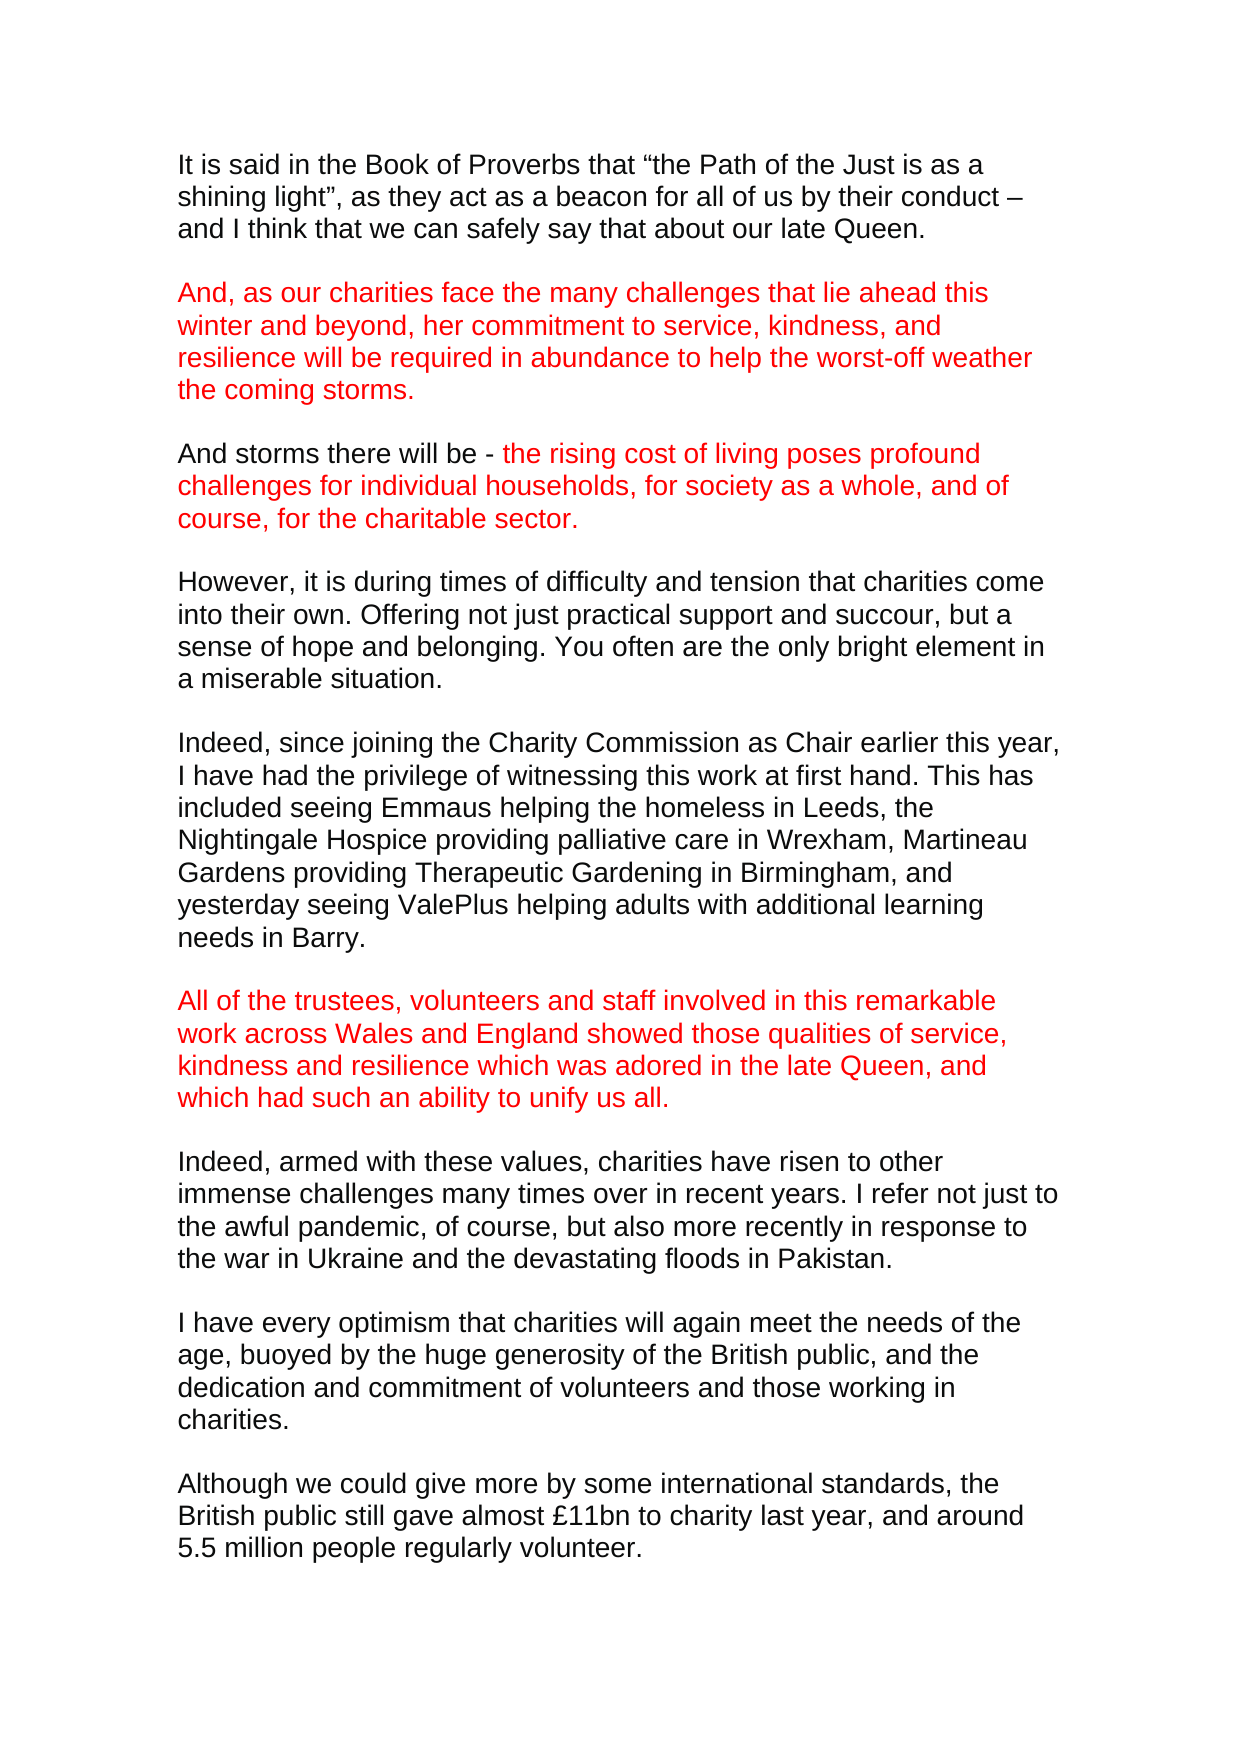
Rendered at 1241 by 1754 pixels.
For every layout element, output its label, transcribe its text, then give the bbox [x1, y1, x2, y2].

text And storms there will be - the rising cost of living poses profound challenges for individual households, for society as a whole, and of course, for the charitable sector. [177, 437, 1063, 534]
text Although we could give more by some international standards, the British public still gave almost £11bn to charity last year, and around 5.5 million people regularly volunteer. [177, 1467, 1063, 1564]
text All of the trustees, volunteers and staff involved in this remarkable work across Wales and England showed those qualities of service, kindness and resilience which was adored in the late Queen, and which had such an ability to unify us all. [177, 984, 1063, 1114]
text It is said in the Book of Proverbs that “the Path of the Just is as a shining light”, as they act as a beacon for all of us by their conduct – and I think that we can safely say that about our late Queen. [177, 148, 1063, 245]
text I have every optimism that charities will again meet the needs of the age, buoyed by the huge generosity of the British public, and the dedication and commitment of volunteers and those working in charities. [177, 1306, 1063, 1435]
text And, as our charities face the many challenges that lie ahead this winter and beyond, her commitment to service, kindness, and resilience will be required in abundance to help the worst-off weather the coming storms. [177, 276, 1063, 406]
text Indeed, armed with these values, charities have risen to other immense challenges many times over in recent years. I refer not just to the awful pandemic, of course, but also more recently in response to the war in Ukraine and the devastating floods in Pakistan. [177, 1145, 1063, 1274]
text However, it is during times of difficulty and tension that charities come into their own. Offering not just practical support and succour, but a sense of hope and belonging. You often are the only bright element in a miserable situation. [177, 565, 1063, 695]
text Indeed, since joining the Charity Commission as Chair earlier this year, I have had the privilege of witnessing this work at first hand. This has included seeing Emmaus helping the homeless in Leeds, the Nightingale Hospice providing palliative care in Wrexham, Martineau Gardens providing Therapeutic Gardening in Birmingham, and yesterday seeing ValePlus helping adults with additional learning needs in Barry. [177, 726, 1063, 953]
